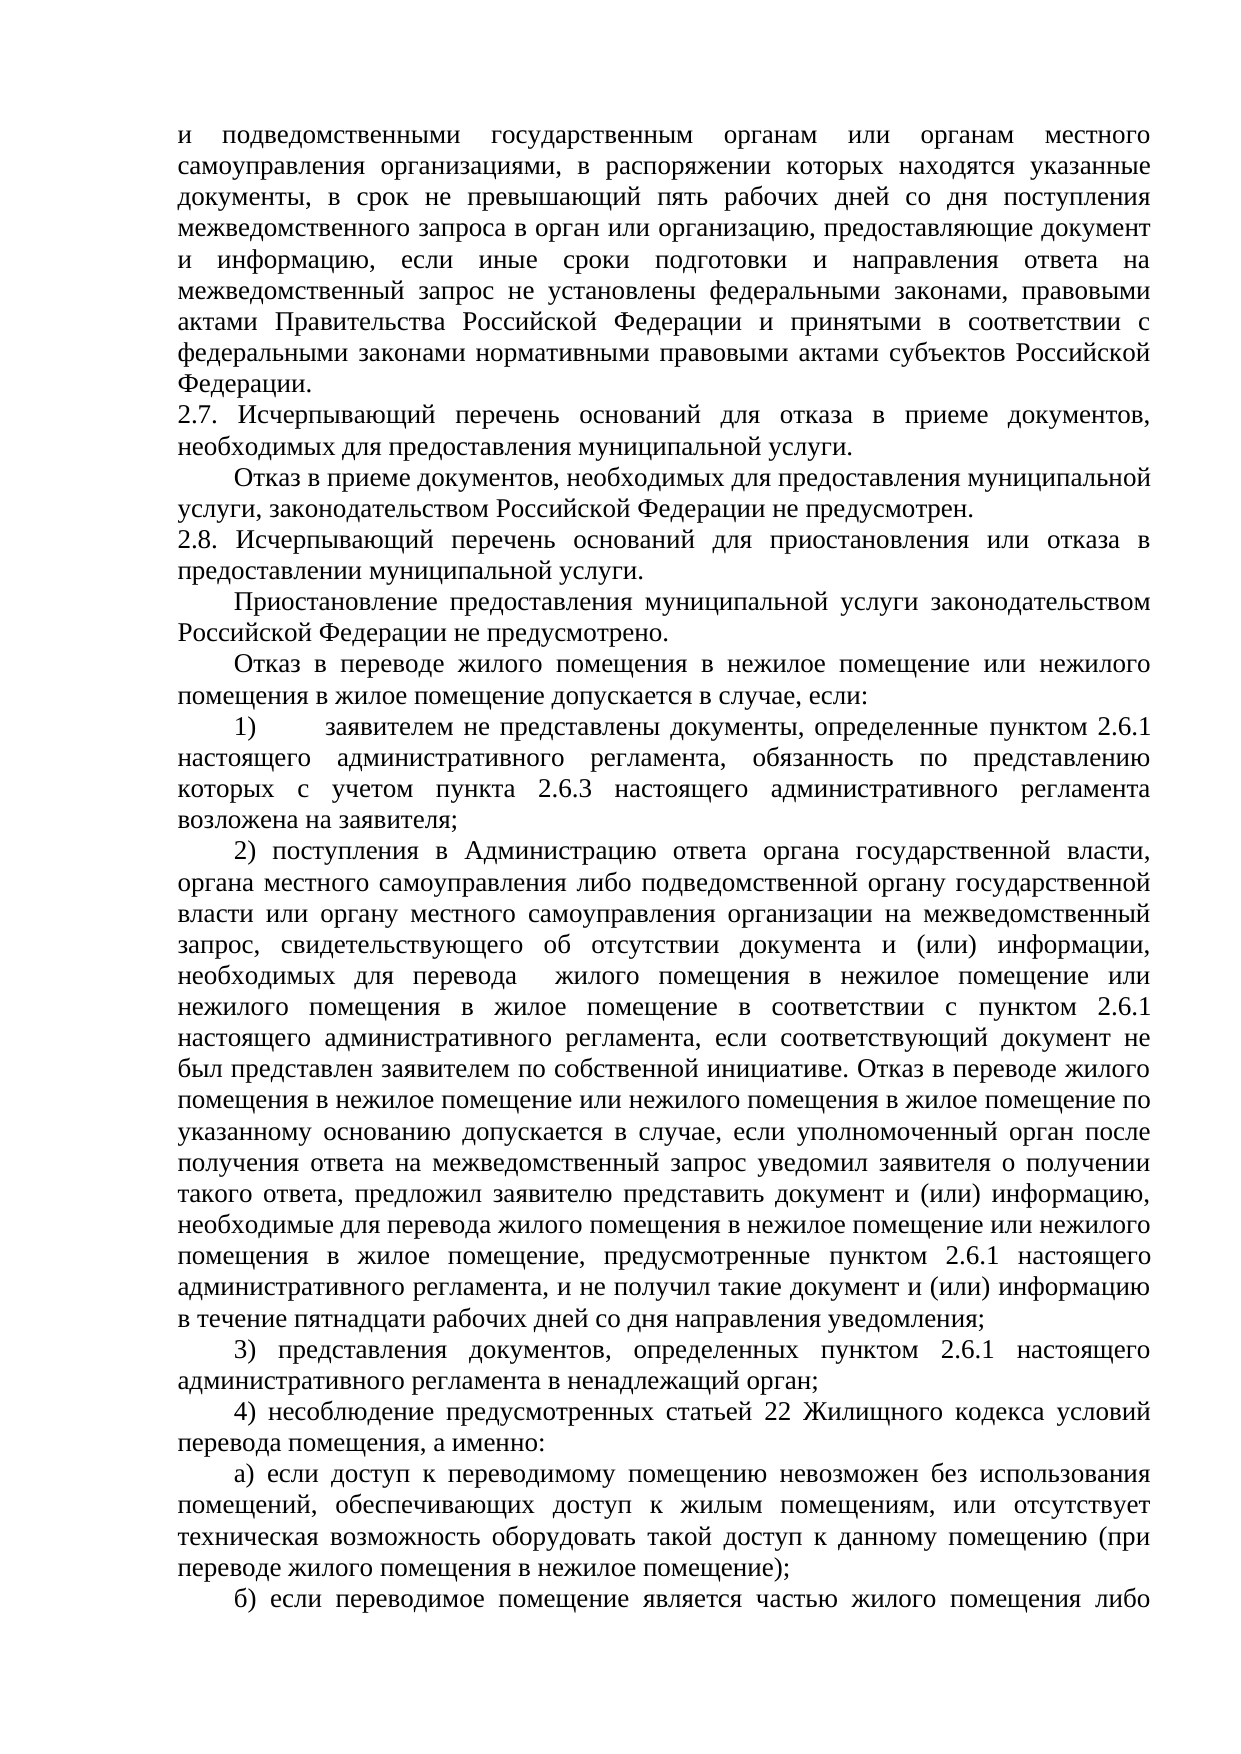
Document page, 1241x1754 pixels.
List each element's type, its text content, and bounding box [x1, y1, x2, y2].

text 2.7. Исчерпывающий перечень оснований для отказа в приеме документов, необходимых для предоставления муниципальной услуги. [177, 398, 1152, 461]
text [177, 118, 1152, 398]
text Отказ в приеме документов, необходимых для предоставления муниципальной услуги, законодательством Российской Федерации не предусмотрен. [177, 461, 1152, 523]
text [177, 1582, 1152, 1613]
text 4) несоблюдение предусмотренных статьей 22 Жилищного кодекса условий перевода помещения, а именно: [177, 1395, 1152, 1457]
text Приостановление предоставления муниципальной услуги законодательством Российской Федерации не предусмотрено. [177, 585, 1152, 648]
text 3) представления документов, определенных пунктом 2.6.1 настоящего административного регламента в ненадлежащий орган; [177, 1333, 1152, 1395]
text Отказ в переводе жилого помещения в нежилое помещение или нежилого помещения в жилое помещение допускается в случае, если: [177, 648, 1152, 710]
list заявителем не представлены документы, определенные пунктом 2.6.1 настоящего административного регламента, обязанность по представлению которых с учетом пункта 2.6.3 настоящего административного регламента возложена на заявителя; [177, 710, 1152, 834]
text а) если доступ к переводимому помещению невозможен без использования помещений, обеспечивающих доступ к жилым помещениям, или отсутствует техническая возможность оборудовать такой доступ к данному помещению (при переводе жилого помещения в нежилое помещение); [177, 1457, 1152, 1582]
text 2) поступления в Администрацию ответа органа государственной власти, органа местного самоуправления либо подведомственной органу государственной власти или органу местного самоуправления организации на межведомственный запрос, свидетельствующего об отсутствии документа и (или) информации, необходимых для перевода жилого помещения в нежилое помещение или нежилого помещения в жилое помещение в соответствии с пунктом 2.6.1 настоящего административного регламента, если соответствующий документ не был представлен заявителем по собственной инициативе. Отказ в переводе жилого помещения в нежилое помещение или нежилого помещения в жилое помещение по указанному основанию допускается в случае, если уполномоченный орган после получения ответа на межведомственный запрос уведомил заявителя о получении такого ответа, предложил заявителю представить документ и (или) информацию, необходимые для перевода жилого помещения в нежилое помещение или нежилого помещения в жилое помещение, предусмотренные пунктом 2.6.1 настоящего административного регламента, и не получил такие документ и (или) информацию в течение пятнадцати рабочих дней со дня направления уведомления; [177, 834, 1152, 1333]
text 2.8. Исчерпывающий перечень оснований для приостановления или отказа в предоставлении муниципальной услуги. [177, 523, 1152, 585]
